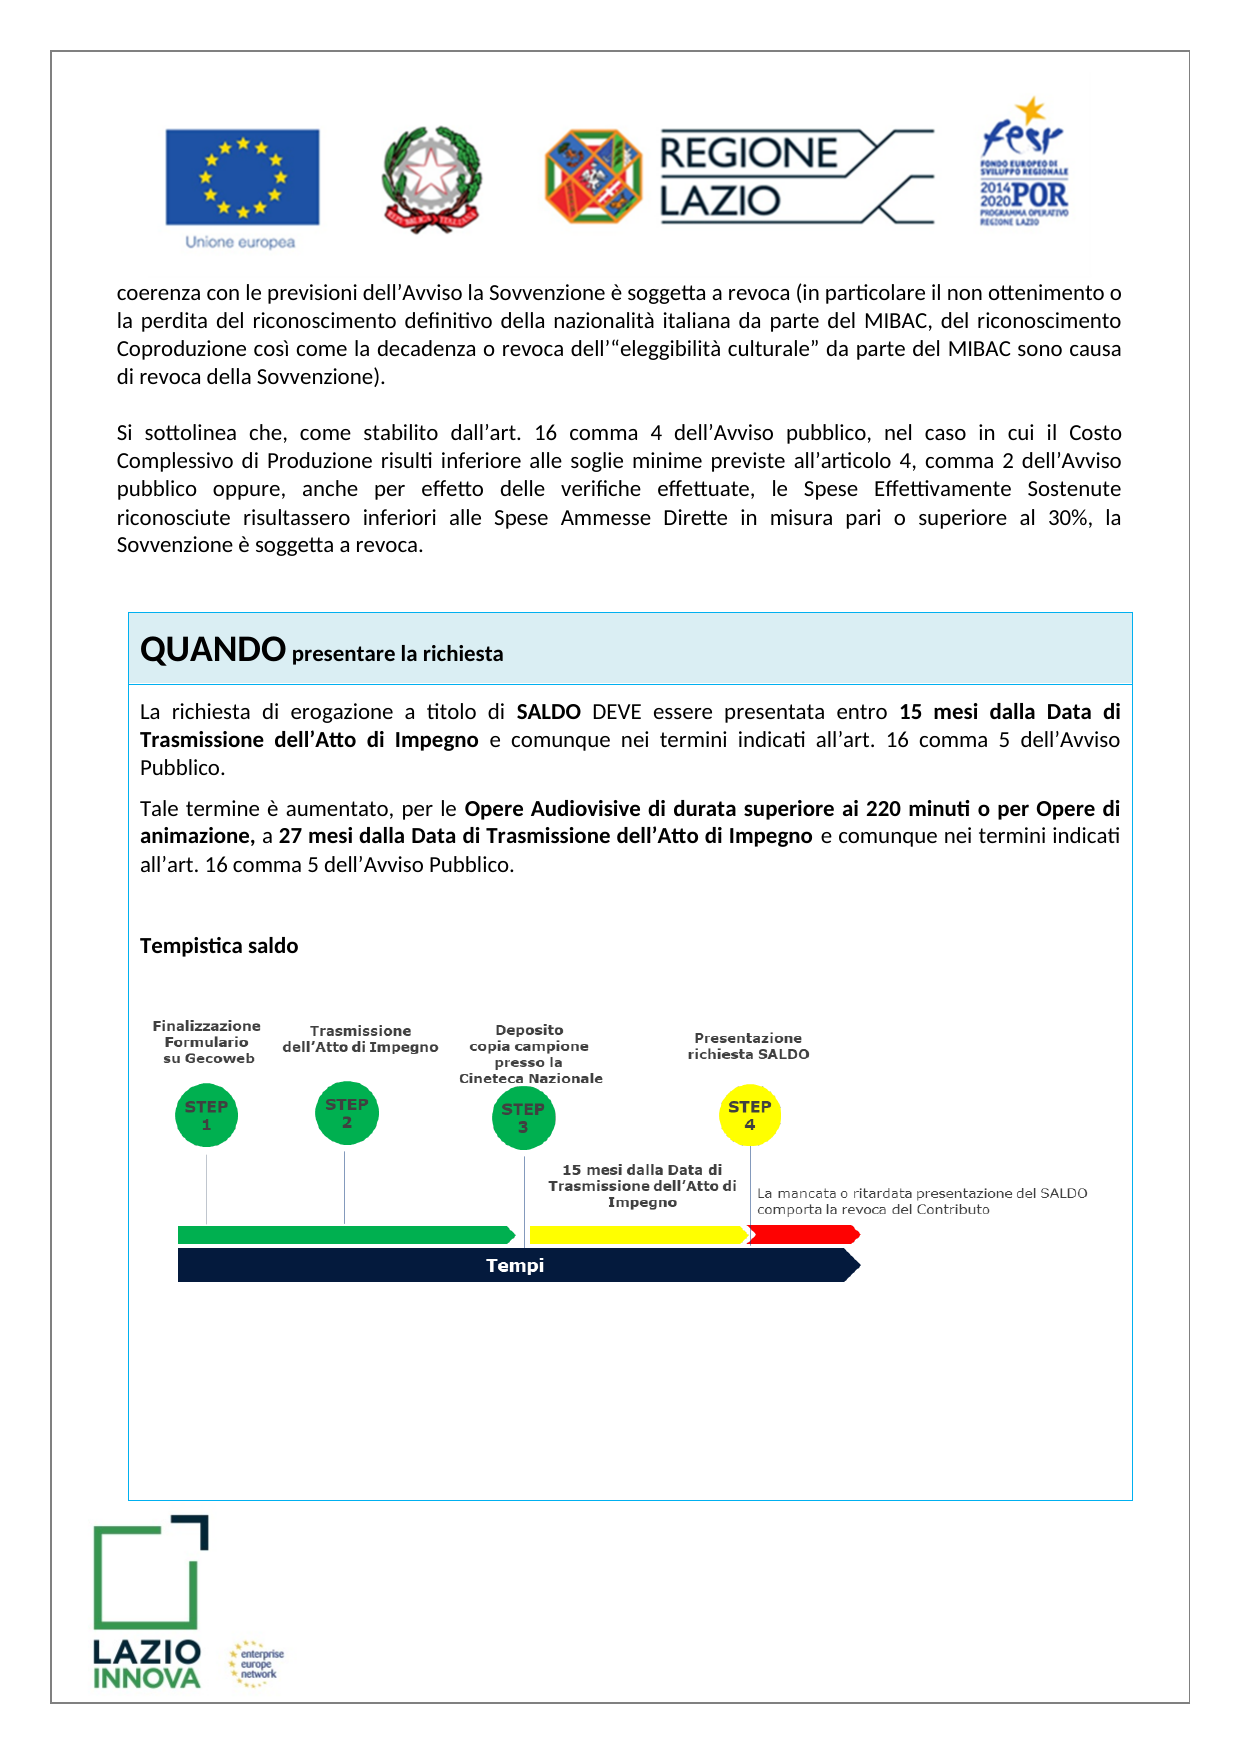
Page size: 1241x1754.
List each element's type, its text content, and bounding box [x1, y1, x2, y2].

picture [0, 1439, 1218, 1754]
picture [53, 1439, 1187, 1701]
picture [140, 1011, 1121, 1285]
picture [147, 72, 1093, 279]
text Si sottolinea che, come stabilito dall’art. 16 comma 4 dell’Avviso pubblico, nel caso in cui il Costo Complessivo di Produzione risulti inferiore alle soglie minime previste all’articolo 4, comma 2 dell’Avviso pubblico oppure, anche per effetto delle verifiche effettuate, le Spese Effettivamente Sostenute riconosciute risultassero inferiori alle Spese Ammesse Dirette in misura pari o superiore al 30%, la Sovvenzione è soggetta a revoca. [117, 418, 1123, 559]
table_header QUANDO presentare la richiesta [129, 613, 1132, 683]
